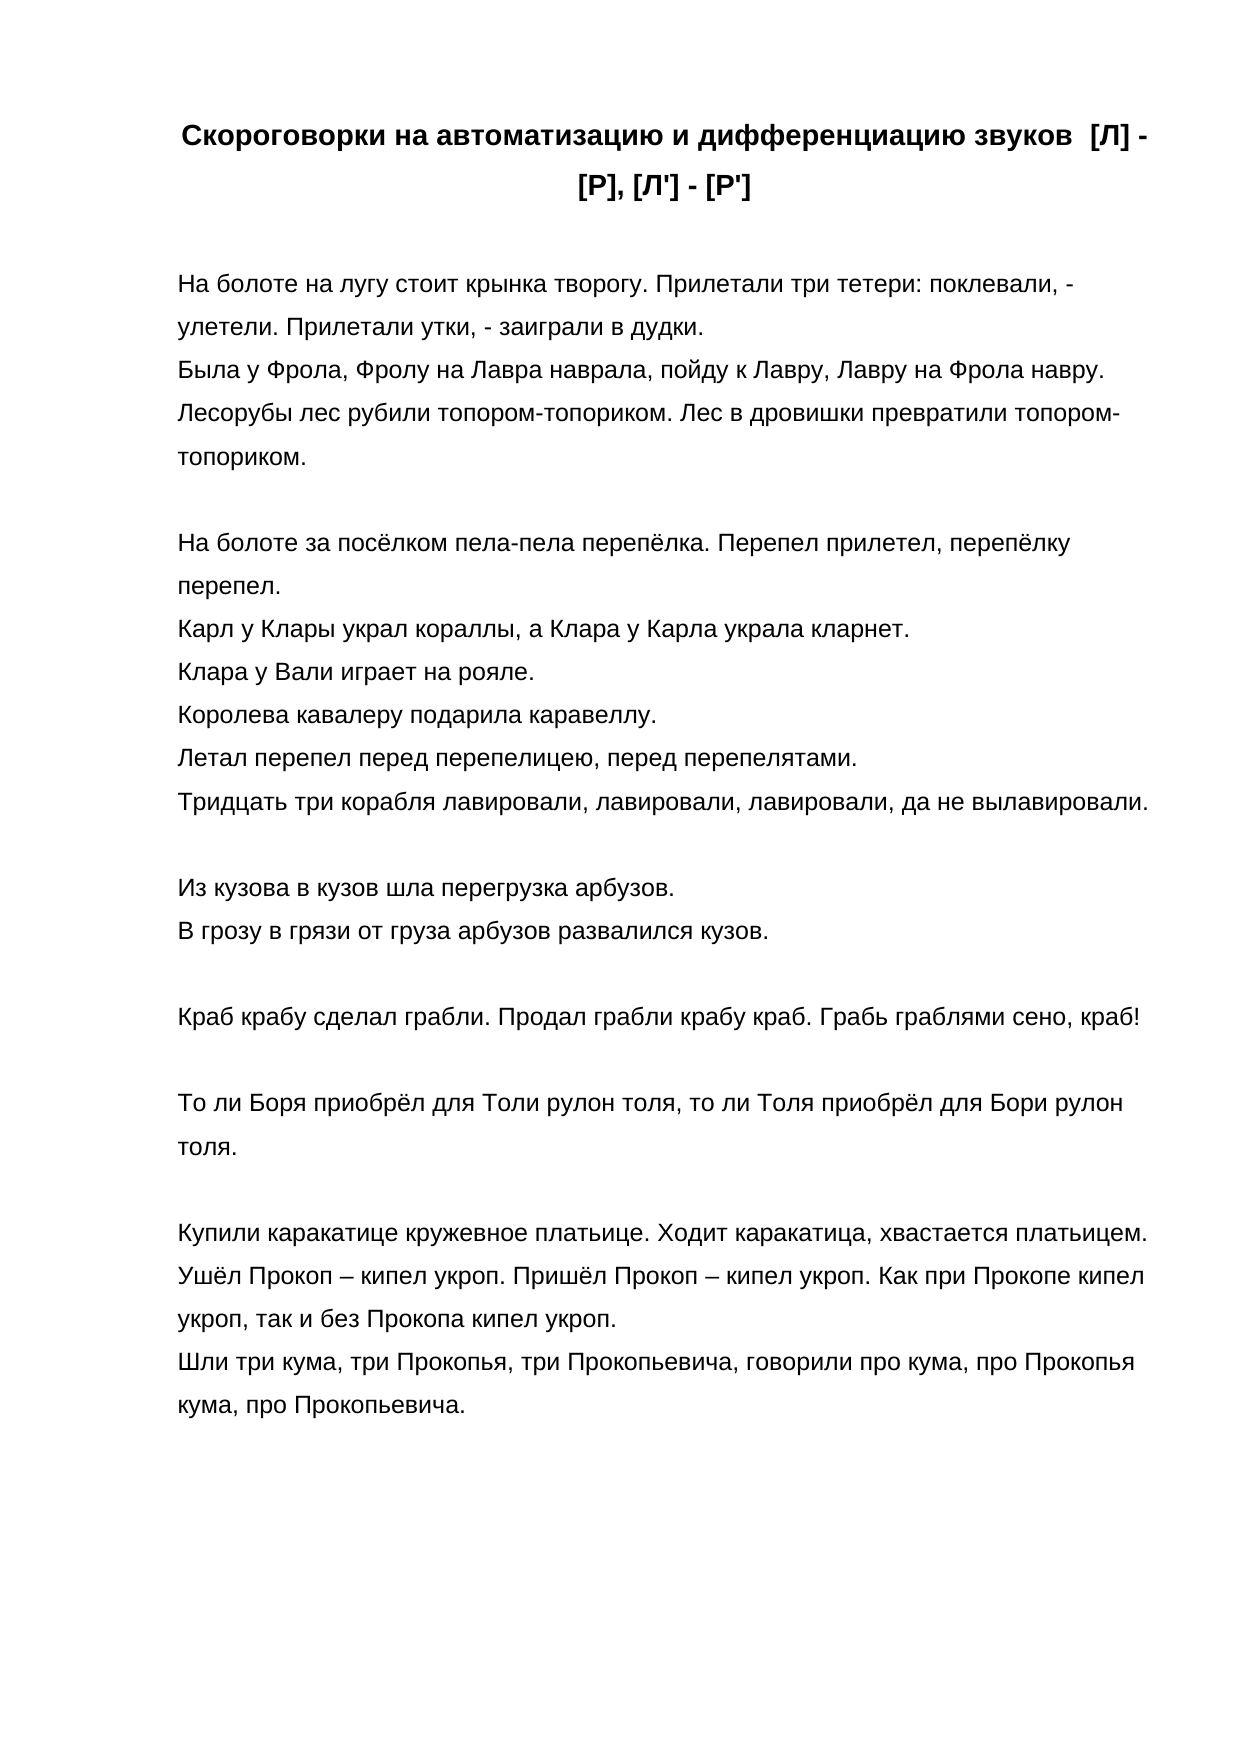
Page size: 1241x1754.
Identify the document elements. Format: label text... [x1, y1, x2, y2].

text Шли три кума, три Прокопья, три Прокопьевича, говорили про кума, про Прокопья кума, про Прокопьевича. [177, 1347, 1152, 1419]
text Была у Фрола, Фролу на Лавра наврала, пойду к Лавру, Лавру на Фрола навру. [177, 355, 1152, 384]
text Тридцать три корабля лавировали, лавировали, лавировали, да не вылавировали. Из кузова в кузов шла перегрузка арбузов. [177, 787, 1152, 902]
text На болоте за посёлком пела-пела перепёлка. Перепел прилетел, перепёлку перепел. [177, 485, 1152, 600]
text Клара у Вали играет на рояле. [177, 657, 1152, 686]
text Лесорубы лес рубили топором-топориком. Лес в дровишки превратили топором-топориком. [177, 398, 1152, 470]
text Карл у Клары украл кораллы, а Клара у Карла украла кларнет. [177, 614, 1152, 643]
text Ушёл Прокоп – кипел укроп. Пришёл Прокоп – кипел укроп. Как при Прокопе кипел укроп, так и без Прокопа кипел укроп. [177, 1261, 1152, 1333]
text Королева кавалеру подарила каравеллу. [177, 700, 1152, 729]
text В грозу в грязи от груза арбузов развалился кузов. Краб крабу сделал грабли. Продал грабли крабу краб. Грабь граблями сено, краб! То ли Боря приобрёл для Толи рулон толя, то ли Толя приобрёл для Бори рулон толя. Купили каракатице кружевное платьице. Ходит каракатица, хвастается платьицем. [177, 916, 1152, 1247]
text Летал перепел перед перепелицею, перед перепелятами. [177, 743, 1152, 772]
text На болоте на лугу стоит крынка творогу. Прилетали три тетери: поклевали, - улетели. Прилетали утки, - заиграли в дудки. [177, 269, 1152, 341]
text Скороговорки на автоматизацию и дифференциацию звуков [Л] - [Р], [Л'] - [Р'] [177, 118, 1152, 202]
